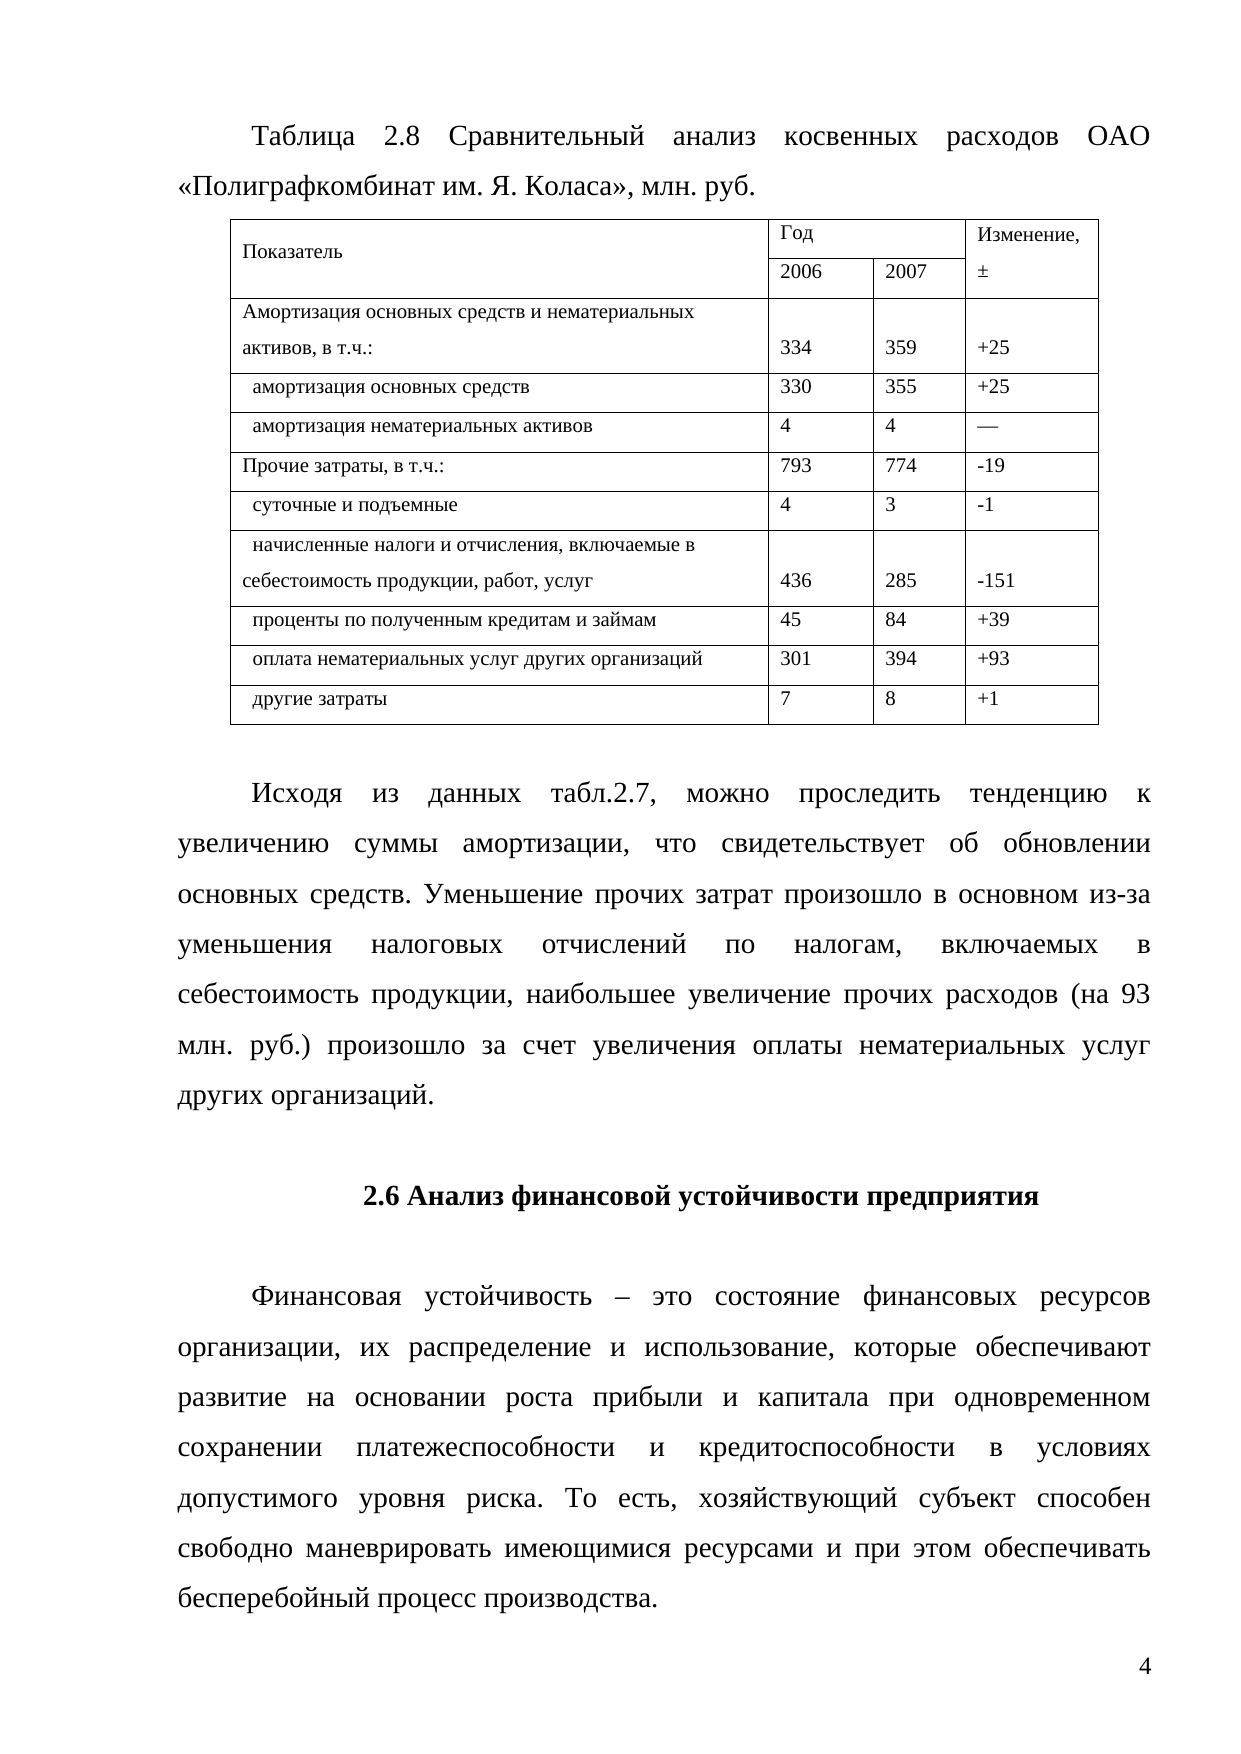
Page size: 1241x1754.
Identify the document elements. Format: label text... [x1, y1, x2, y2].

table_cell 3 [874, 492, 965, 530]
table_cell 4 [769, 413, 873, 452]
table_cell 4 [769, 492, 873, 530]
table_cell -19 [966, 453, 1098, 491]
table_cell 285 [874, 531, 965, 606]
table_cell 7 [769, 686, 873, 724]
table_cell амортизация нематериальных активов [231, 413, 768, 452]
text Таблица 2.8 Сравнительный анализ косвенных расходов ОАО «Полиграфкомбинат им. Я. Коласа», млн. руб. [177, 118, 1152, 202]
table_cell 793 [769, 453, 873, 491]
table_header Год [769, 220, 965, 258]
table_cell 301 [769, 646, 873, 684]
table_cell проценты по полученным кредитам и займам [231, 607, 768, 645]
table_cell 4 [874, 413, 965, 452]
table_header Изменение, ± [966, 220, 1098, 297]
subtitle 2.6 Анализ финансовой устойчивости предприятия [177, 1178, 1152, 1211]
table_cell начисленные налоги и отчисления, включаемые в себестоимость продукции, работ, услуг [231, 531, 768, 606]
table_cell 359 [874, 299, 965, 373]
table_cell +1 [966, 686, 1098, 724]
table_cell амортизация основных средств [231, 374, 768, 412]
table_cell +25 [966, 299, 1098, 373]
table_cell +25 [966, 374, 1098, 412]
table_cell — [966, 413, 1098, 452]
text Финансовая устойчивость – это состояние финансовых ресурсов организации, их распределение и использование, которые обеспечивают развитие на основании роста прибыли и капитала при одновременном сохранении платежеспособности и кредитоспособности в условиях допустимого уровня риска. То есть, хозяйствующий субъект способен свободно маневрировать имеющимися ресурсами и при этом обеспечивать бесперебойный процесс производства. [177, 1278, 1152, 1614]
table_cell 394 [874, 646, 965, 684]
table_cell -151 [966, 531, 1098, 606]
table_cell 8 [874, 686, 965, 724]
table_cell оплата нематериальных услуг других организаций [231, 646, 768, 684]
table_cell 355 [874, 374, 965, 412]
table_cell +39 [966, 607, 1098, 645]
table_cell 84 [874, 607, 965, 645]
table_cell -1 [966, 492, 1098, 530]
table_cell 45 [769, 607, 873, 645]
text Исходя из данных табл.2.7, можно проследить тенденцию к увеличению суммы амортизации, что свидетельствует об обновлении основных средств. Уменьшение прочих затрат произошло в основном из-за уменьшения налоговых отчислений по налогам, включаемых в себестоимость продукции, наибольшее увеличение прочих расходов (на 93 млн. руб.) произошло за счет увеличения оплаты нематериальных услуг других организаций. [177, 775, 1152, 1111]
table_cell 2007 [874, 259, 965, 297]
table_cell суточные и подъемные [231, 492, 768, 530]
table_cell 330 [769, 374, 873, 412]
table_cell 2006 [769, 259, 873, 297]
table_cell Амортизация основных средств и нематериальных активов, в т.ч.: [231, 299, 768, 373]
table_cell 334 [769, 299, 873, 373]
table_cell +93 [966, 646, 1098, 684]
table_header Показатель [231, 220, 768, 297]
table_cell 774 [874, 453, 965, 491]
table_cell 436 [769, 531, 873, 606]
table_cell Прочие затраты, в т.ч.: [231, 453, 768, 491]
table_cell другие затраты [231, 686, 768, 724]
